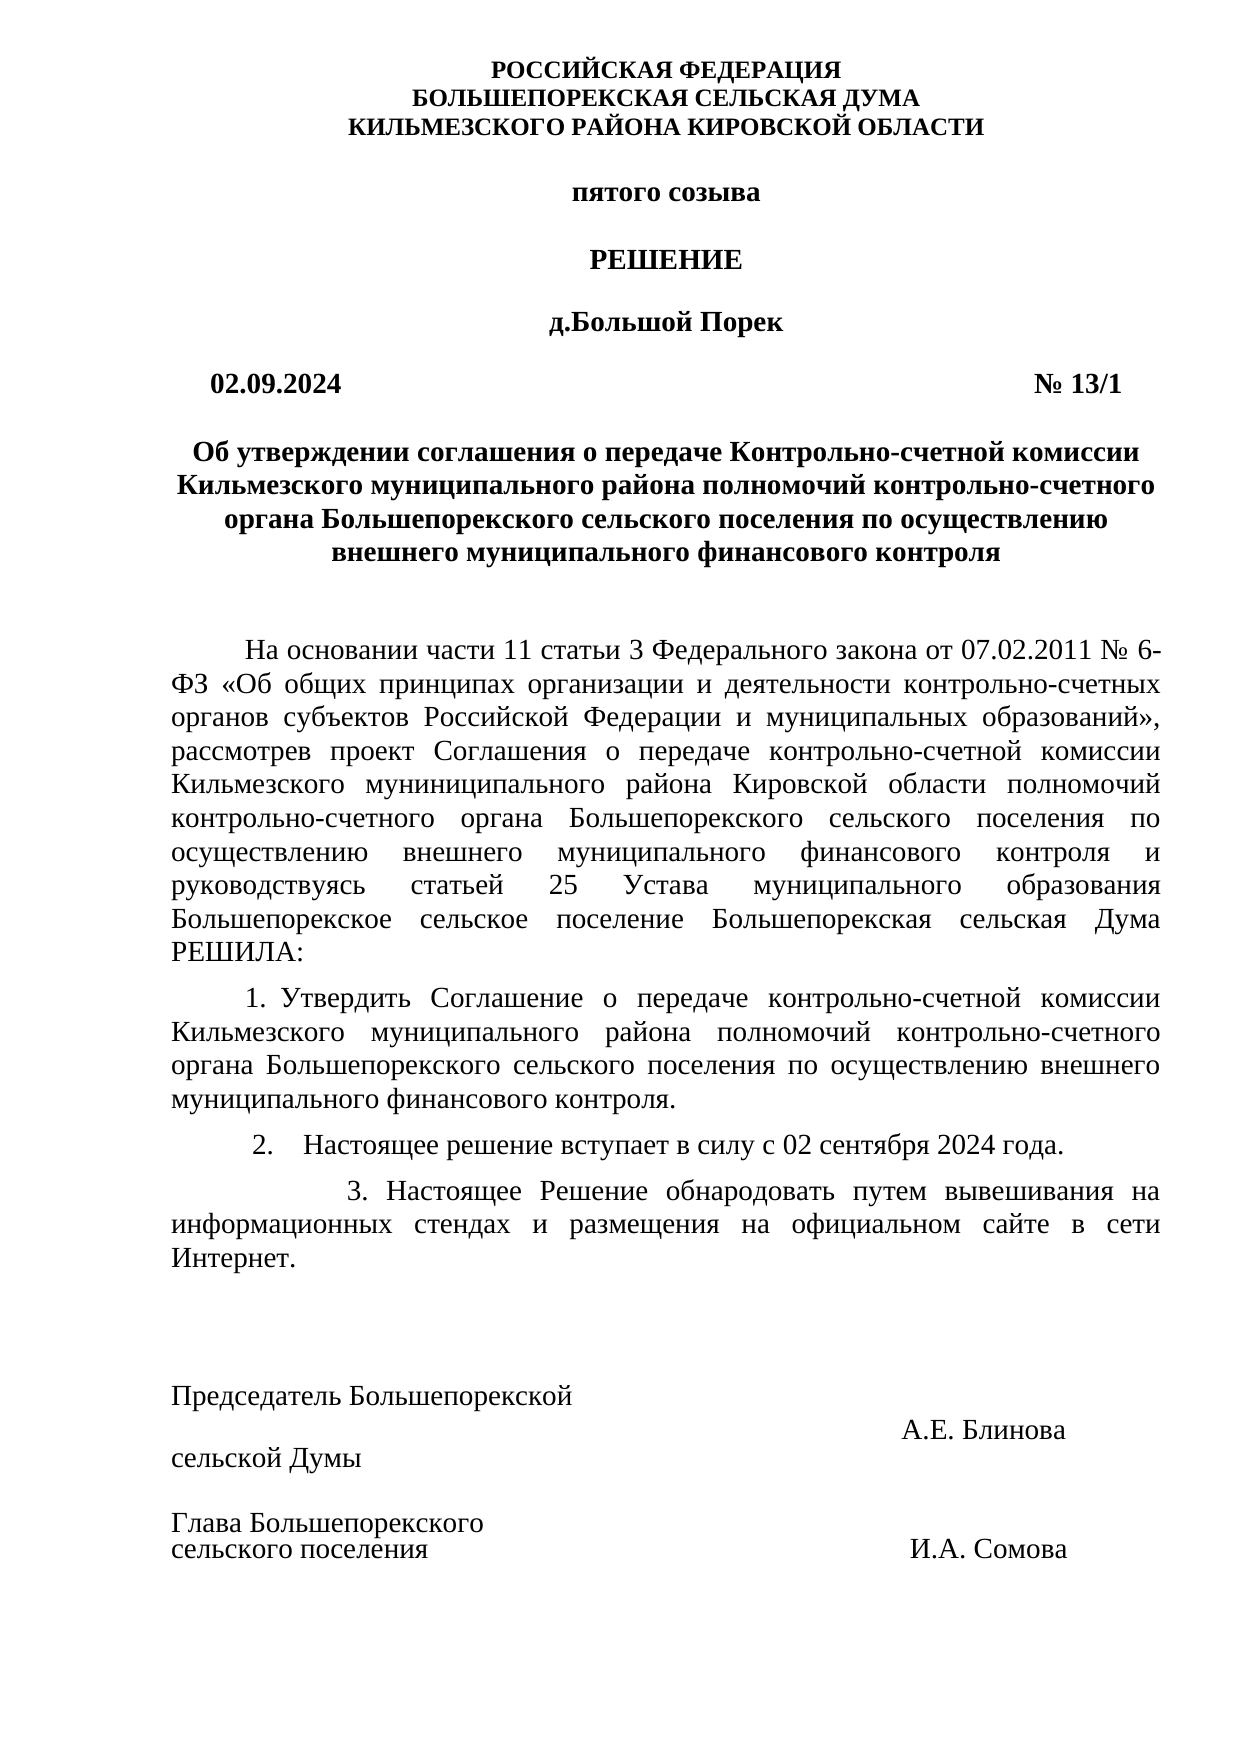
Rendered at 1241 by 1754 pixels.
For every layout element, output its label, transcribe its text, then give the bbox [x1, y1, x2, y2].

text Председатель Большепорекской [171, 1378, 1161, 1412]
list Утвердить Соглашение о передаче контрольно-счетной комиссии Кильмезского муниципального района полномочий контрольно-счетного органа Большепорекского сельского поселения по осуществлению внешнего муниципального финансового контроля. [171, 980, 1161, 1114]
text 3. Настоящее Решение обнародовать путем вывешивания на информационных стендах и размещения на официальном сайте в сети Интернет. [171, 1173, 1161, 1274]
text КИЛЬМЕЗСКОГО РАЙОНА КИРОВСКОЙ ОБЛАСТИ [171, 112, 1161, 141]
text На основании части 11 статьи 3 Федерального закона от 07.02.2011 № 6-ФЗ «Об общих принципах организации и деятельности контрольно-счетных органов субъектов Российской Федерации и муниципальных образований», рассмотрев проект Соглашения о передаче контрольно-счетной комиссии Кильмезского муниниципального района Кировской области полномочий контрольно-счетного органа Большепорекского сельского поселения по осуществлению внешнего муниципального финансового контроля и руководствуясь статьей 25 Устава муниципального образования Большепорекское сельское поселение Большепорекская сельская Дума РЕШИЛА: [171, 632, 1161, 968]
text РОССИЙСКАЯ ФЕДЕРАЦИЯ [171, 55, 1161, 83]
text пятого созыва [171, 174, 1161, 208]
text 2. Настоящее решение вступает в силу с 02 сентября 2024 года. [244, 1127, 1161, 1161]
text 02.09.2024 № 13/1 [171, 367, 1161, 400]
text БОЛЬШЕПОРЕКСКАЯ СЕЛЬСКАЯ ДУМА [171, 83, 1161, 112]
text Глава Большепорекского [171, 1508, 1161, 1538]
text сельского поселения И.А. Сомова [171, 1538, 1161, 1564]
text д.Большой Порек [171, 304, 1161, 367]
text Об утверждении соглашения о передаче Контрольно-счетной комиссии Кильмезского муниципального района полномочий контрольно-счетного органа Большепорекского сельского поселения по осуществлению внешнего муниципального финансового контроля [171, 434, 1161, 568]
text РЕШЕНИЕ [171, 242, 1161, 304]
text сельской Думы А.Е. Блинова [171, 1412, 1161, 1474]
